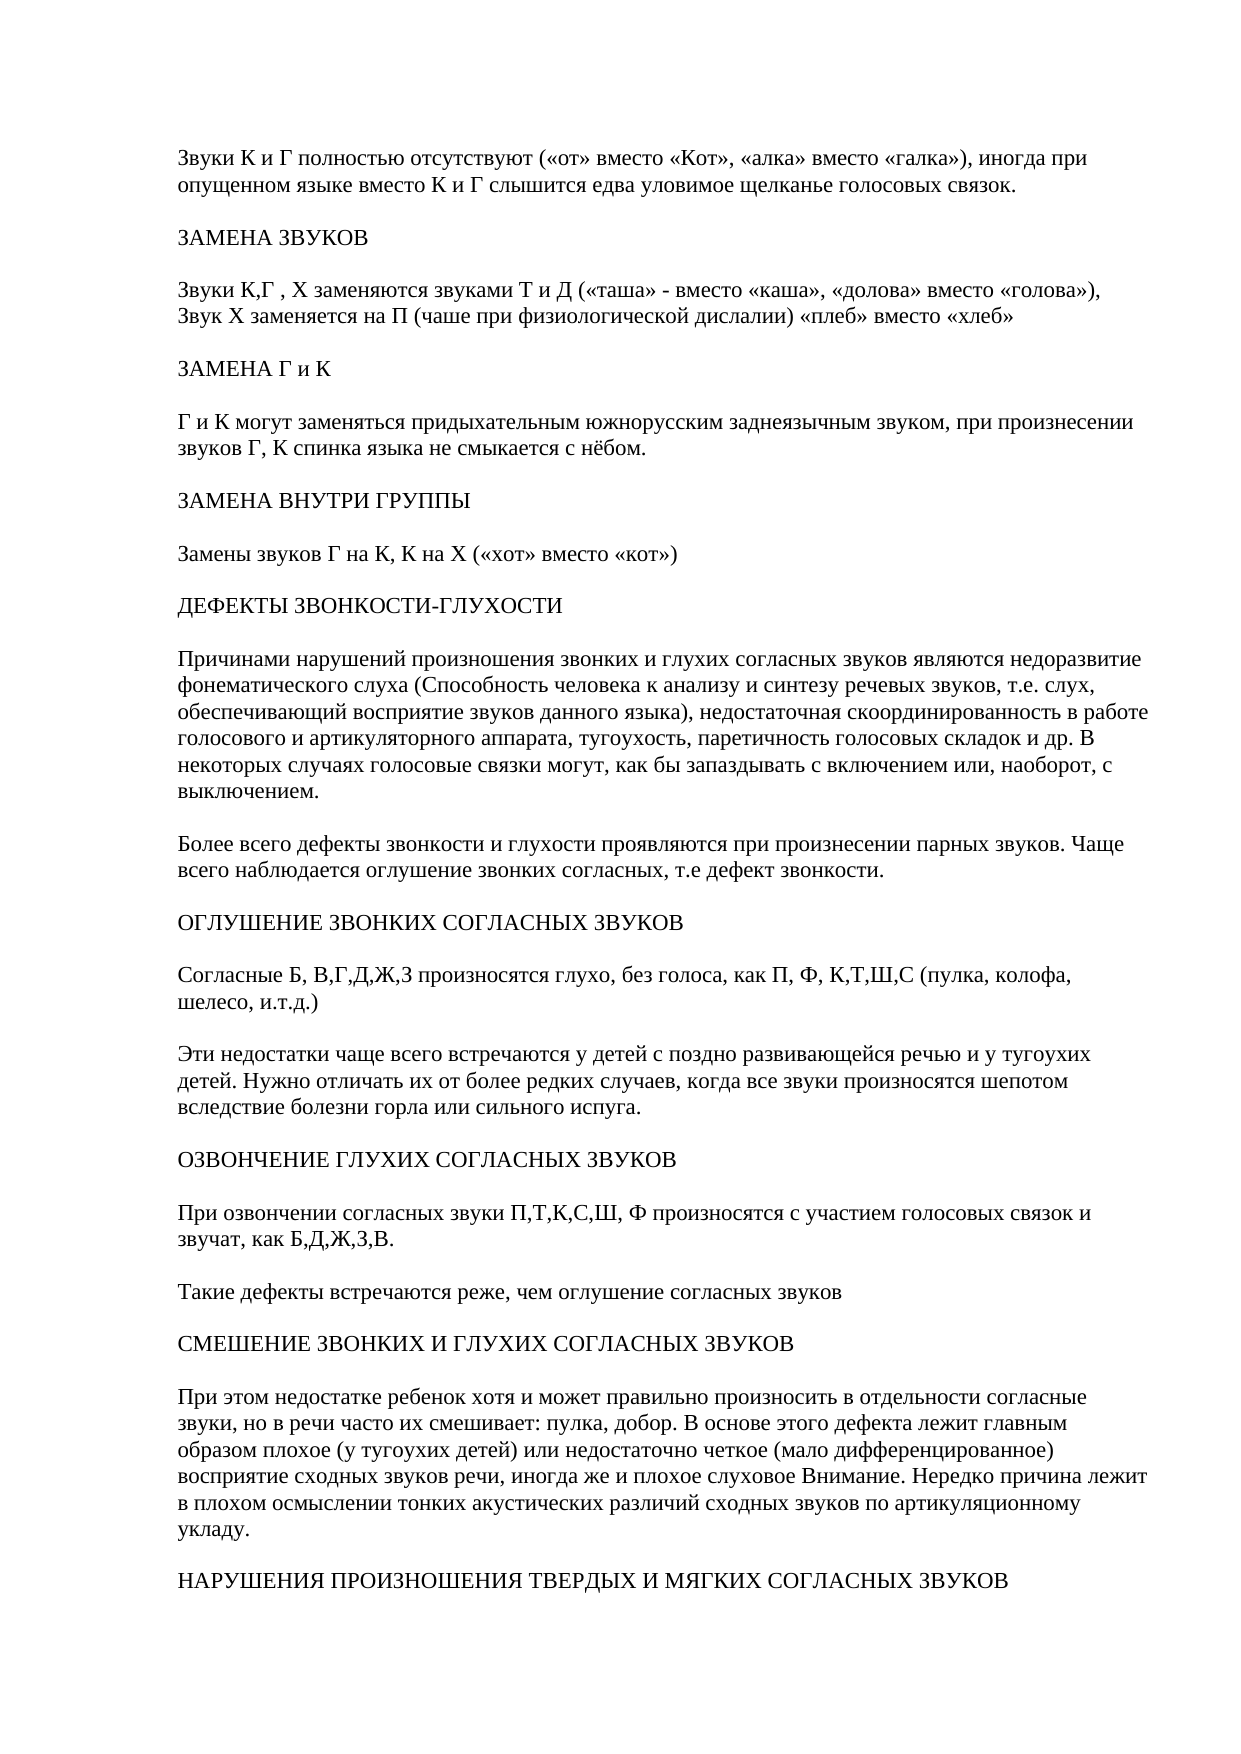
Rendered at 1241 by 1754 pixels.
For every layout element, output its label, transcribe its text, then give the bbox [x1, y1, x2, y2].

text При озвончении согласных звуки П,Т,К,С,Ш, Ф произносятся с участием голосовых связок и звучат, как Б,Д,Ж,З,В. [177, 1199, 1152, 1251]
text Г и К могут заменяться придыхательным южнорусским заднеязычным звуком, при произнесении звуков Г, К спинка языка не смыкается с нёбом. [177, 408, 1152, 461]
text Звуки К и Г полностью отсутствуют («от» вместо «Кот», «алка» вместо «галка»), иногда при опущенном языке вместо К и Г слышится едва уловимое щелканье голосовых связок. [177, 144, 1152, 197]
text ОГЛУШЕНИЕ ЗВОНКИХ СОГЛАСНЫХ ЗВУКОВ [177, 909, 1152, 935]
text ЗАМЕНА ВНУТРИ ГРУППЫ [177, 487, 1152, 513]
text ДЕФЕКТЫ ЗВОНКОСТИ-ГЛУХОСТИ [177, 592, 1152, 619]
text При этом недостатке ребенок хотя и может правильно произносить в отдельности согласные звуки, но в речи часто их смешивает: пулка, добор. В основе этого дефекта лежит главным образом плохое (у тугоухих детей) или недостаточно четкое (мало дифференцированное) восприятие сходных звуков речи, иногда же и плохое слуховое Внимание. Нередко причина лежит в плохом осмыслении тонких акустических различий сходных звуков по артикуляционному укладу. [177, 1383, 1152, 1541]
text Более всего дефекты звонкости и глухости проявляются при произнесении парных звуков. Чаще всего наблюдается оглушение звонких согласных, т.е дефект звонкости. [177, 830, 1152, 882]
text Эти недостатки чаще всего встречаются у детей с поздно развивающейся речью и у тугоухих детей. Нужно отличать их от более редких случаев, когда все звуки произносятся шепотом вследствие болезни горла или сильного испуга. [177, 1041, 1152, 1119]
text СМЕШЕНИЕ ЗВОНКИХ И ГЛУХИХ СОГЛАСНЫХ ЗВУКОВ [177, 1330, 1152, 1357]
text ЗАМЕНА ЗВУКОВ [177, 223, 1152, 250]
text ЗАМЕНА Г и К [177, 355, 1152, 382]
text Такие дефекты встречаются реже, чем оглушение согласных звуков [177, 1278, 1152, 1304]
text Причинами нарушений произношения звонких и глухих согласных звуков являются недоразвитие фонематического слуха (Способность человека к анализу и синтезу речевых звуков, т.е. слух, обеспечивающий восприятие звуков данного языка), недостаточная скоординированность в работе голосового и артикуляторного аппарата, тугоухость, паретичность голосовых складок и др. В некоторых случаях голосовые связки могут, как бы запаздывать с включением или, наоборот, с выключением. [177, 645, 1152, 803]
text ОЗВОНЧЕНИЕ ГЛУХИХ СОГЛАСНЫХ ЗВУКОВ [177, 1146, 1152, 1172]
text Согласные Б, В,Г,Д,Ж,З произносятся глухо, без голоса, как П, Ф, К,Т,Ш,С (пулка, колофа, шелесо, и.т.д.) [177, 961, 1152, 1014]
text Замены звуков Г на К, К на Х («хот» вместо «кот») [177, 540, 1152, 566]
text Звуки К,Г , Х заменяются звуками Т и Д («таша» - вместо «каша», «долова» вместо «голова»), Звук Х заменяется на П (чаше при физиологической дислалии) «плеб» вместо «хлеб» [177, 276, 1152, 329]
text НАРУШЕНИЯ ПРОИЗНОШЕНИЯ ТВЕРДЫХ И МЯГКИХ СОГЛАСНЫХ ЗВУКОВ [177, 1568, 1152, 1594]
